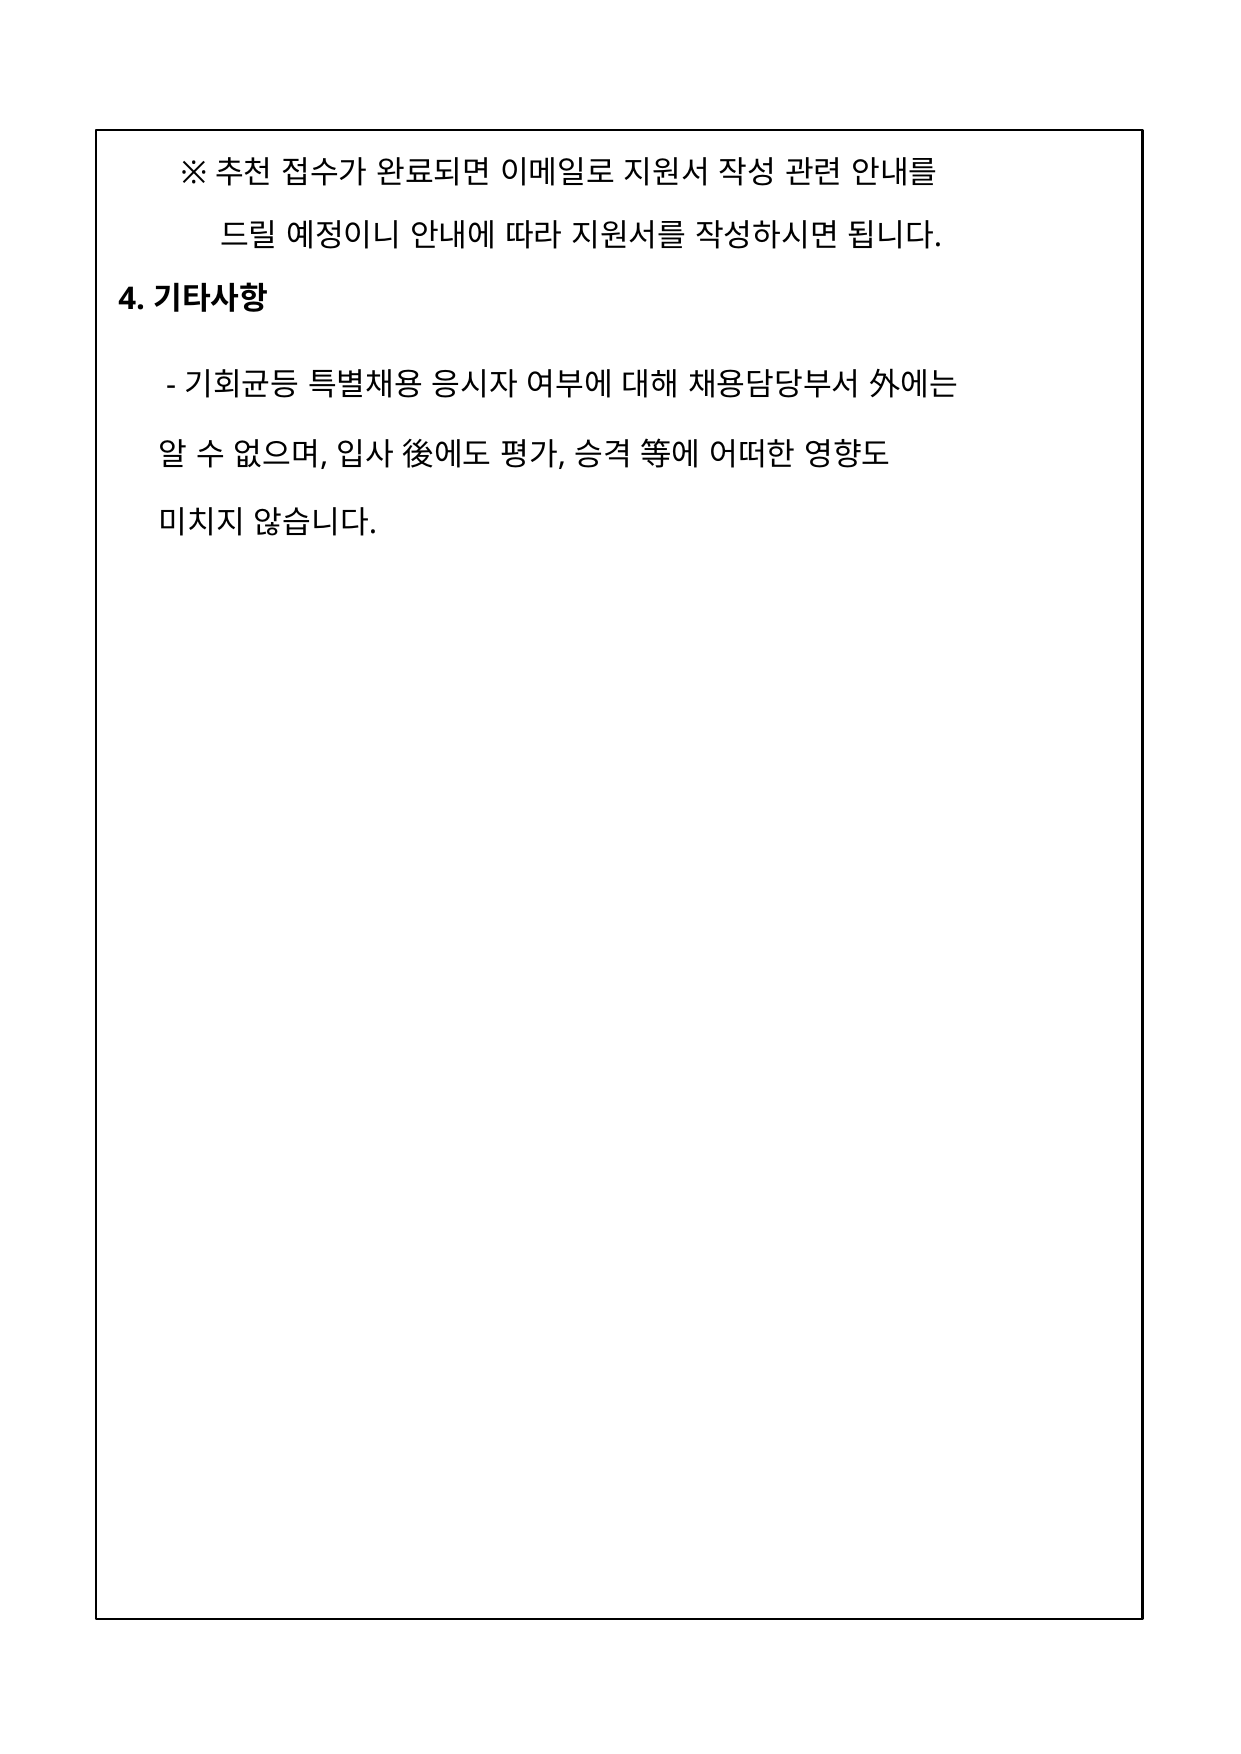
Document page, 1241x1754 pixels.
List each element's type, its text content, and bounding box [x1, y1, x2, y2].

text 드릴 예정이니 안내에 따라 지원서를 작성하시면 됩니다. [118, 210, 1122, 256]
text 알 수 없으며, 입사 後에도 평가, 승격 等에 어떠한 영향도 [118, 429, 1122, 475]
text ※ 추천 접수가 완료되면 이메일로 지원서 작성 관련 안내를 [118, 148, 1122, 193]
text 미치지 않습니다. [118, 498, 1122, 543]
text - 기회균등 특별채용 응시자 여부에 대해 채용담당부서 外에는 [103, 359, 1122, 404]
text 4. 기타사항 [118, 273, 1122, 318]
